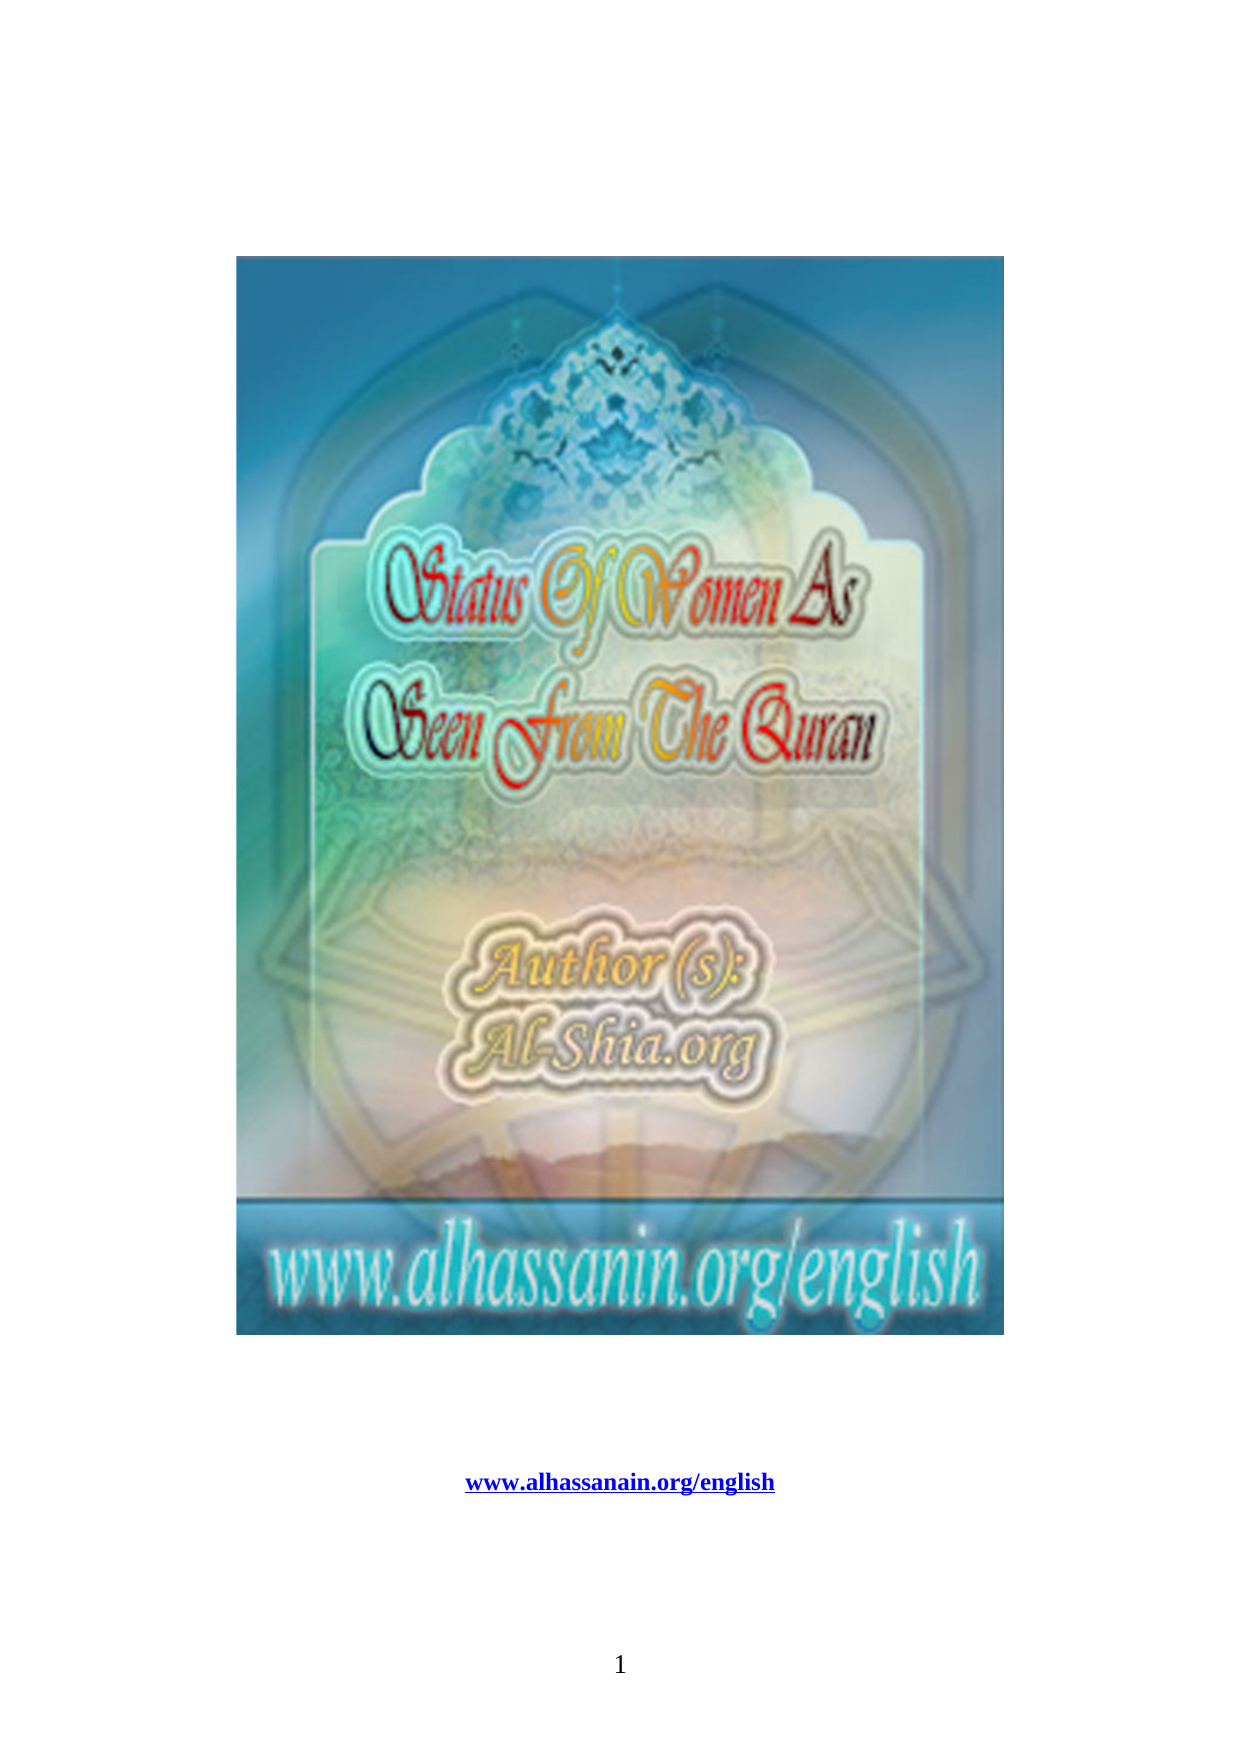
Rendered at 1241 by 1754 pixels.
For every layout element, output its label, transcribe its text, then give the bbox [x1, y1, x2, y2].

text www.alhassanain.org/english [236, 1467, 1004, 1496]
picture [236, 256, 1004, 1335]
